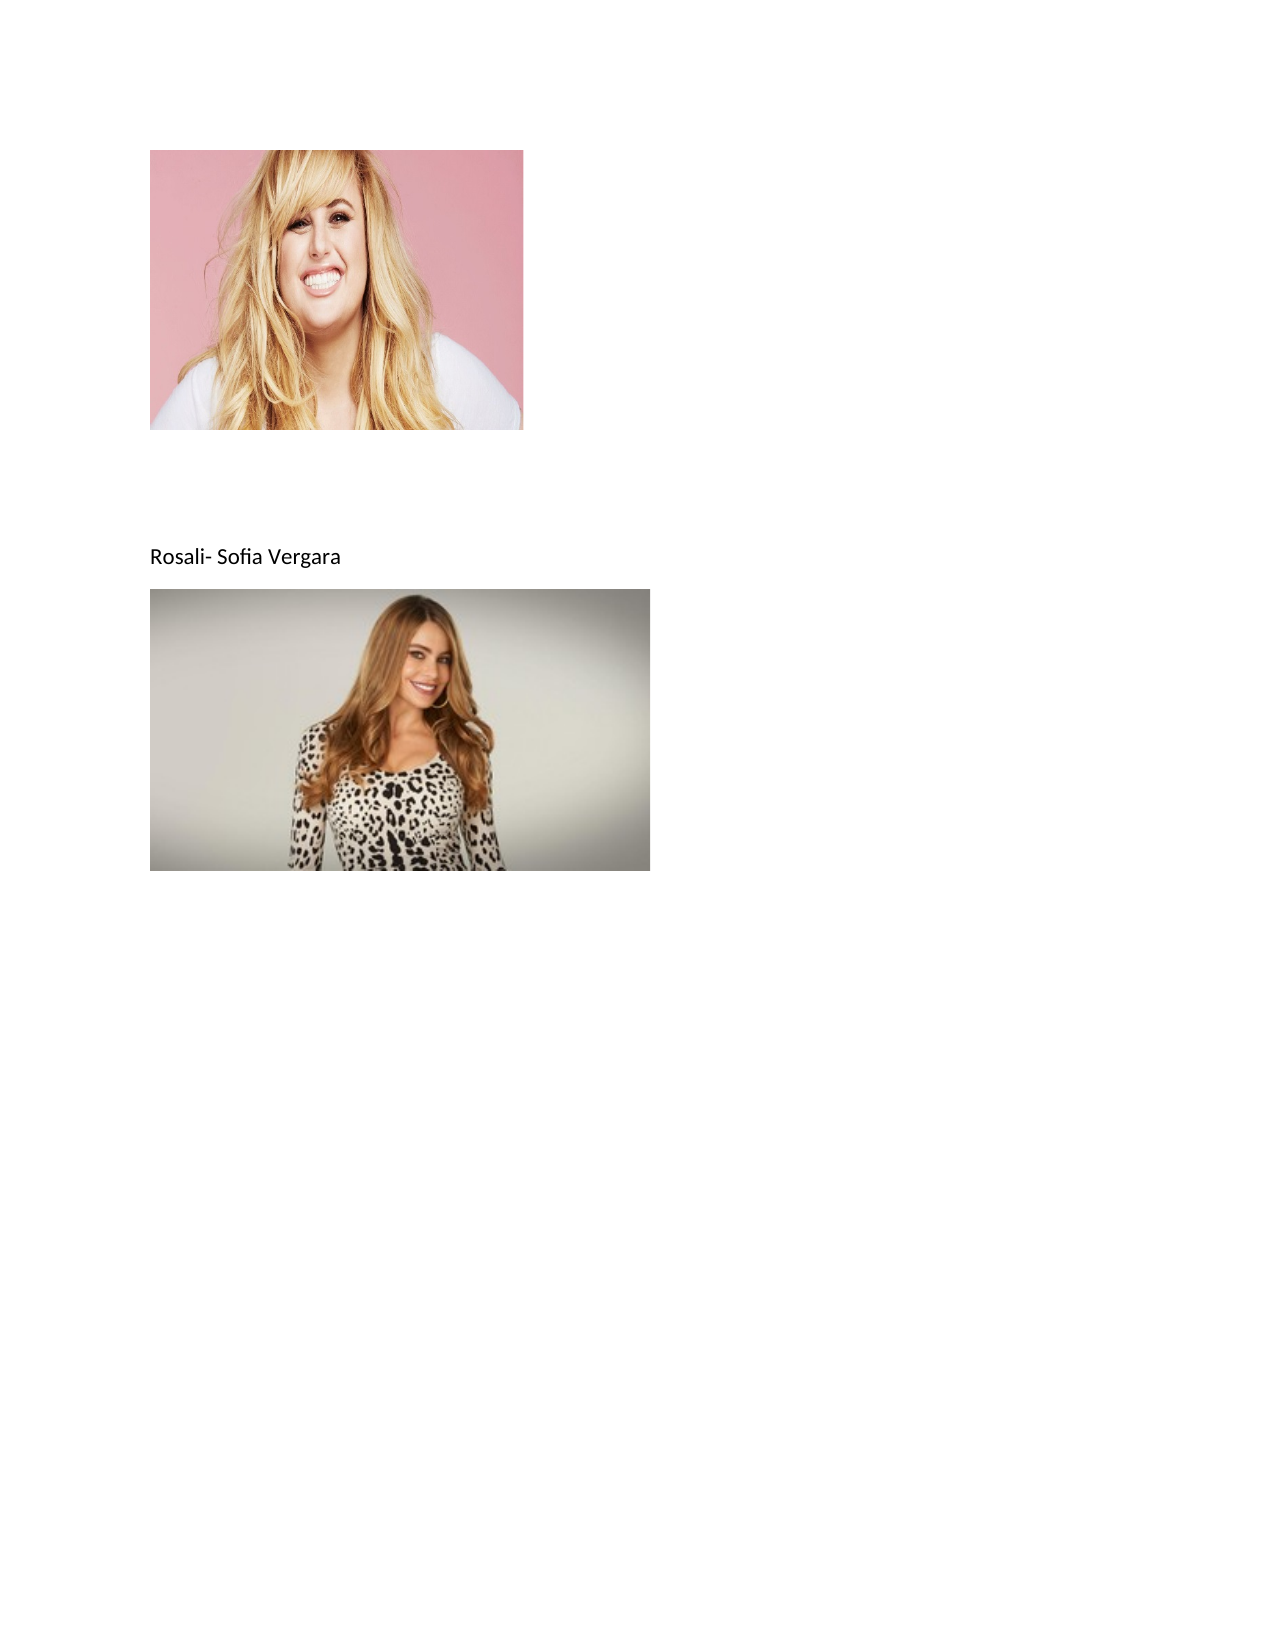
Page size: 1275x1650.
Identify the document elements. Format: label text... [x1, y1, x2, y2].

picture [150, 589, 650, 871]
picture [150, 150, 524, 430]
text Rosali- Sofia Vergara [150, 542, 1125, 570]
